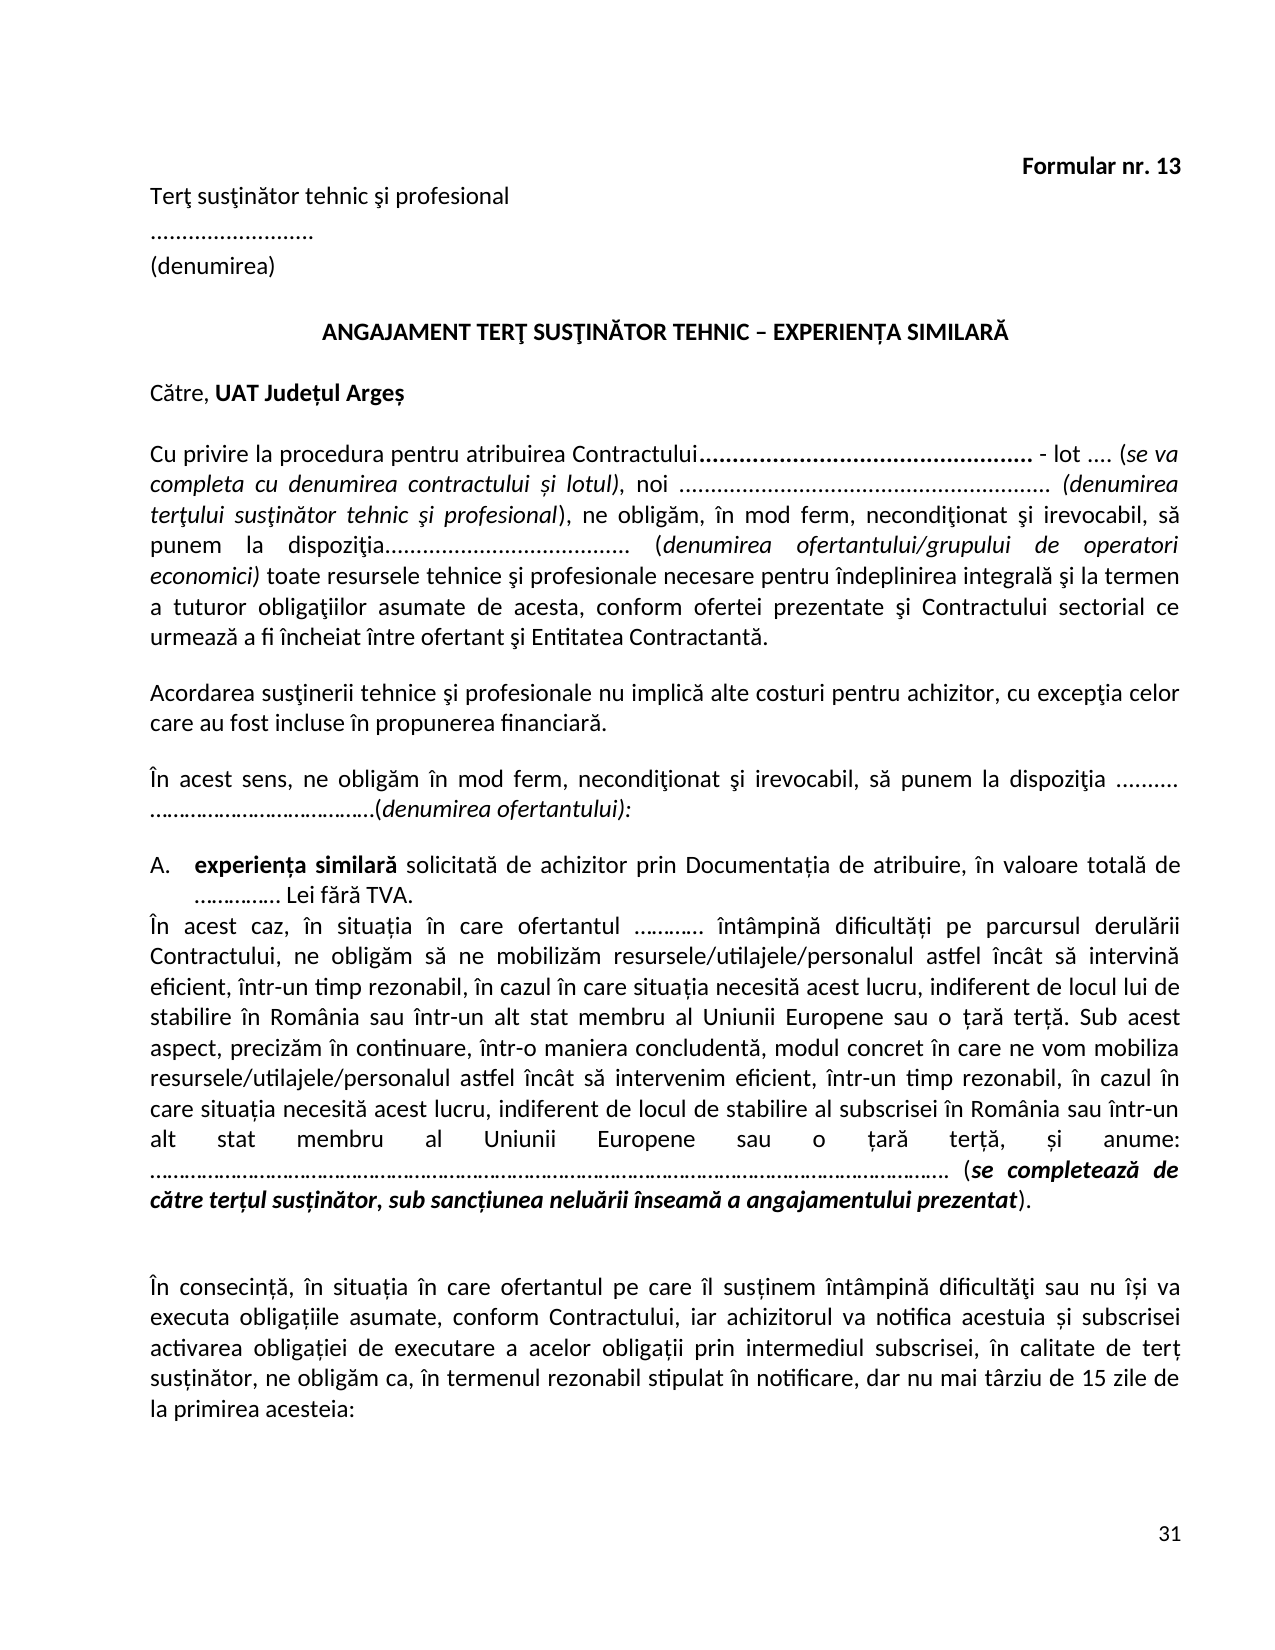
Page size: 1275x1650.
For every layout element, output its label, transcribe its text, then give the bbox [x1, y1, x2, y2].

text ANGAJAMENT TERŢ SUSŢINĂTOR TEHNIC – EXPERIENȚA SIMILARĂ [150, 316, 1181, 347]
text În acest sens, ne obligăm în mod ferm, necondiţionat şi irevocabil, să punem la dispoziţia .......... …………………………………(denumirea ofertantului): [150, 763, 1181, 824]
text În acest caz, în situația în care ofertantul ………… întâmpină dificultăți pe parcursul derulării Contractului, ne obligăm să ne mobilizăm resursele/utilajele/personalul astfel încât să intervină eficient, într-un timp rezonabil, în cazul în care situația necesită acest lucru, indiferent de locul lui de stabilire în România sau într-un alt stat membru al Uniunii Europene sau o țară terță. Sub acest aspect, precizăm în continuare, într-o maniera concludentă, modul concret în care ne vom mobiliza resursele/utilajele/personalul astfel încât să intervenim eficient, într-un timp rezonabil, în cazul în care situația necesită acest lucru, indiferent de locul de stabilire al subscrisei în România sau într-un alt stat membru al Uniunii Europene sau o țară terță, și anume: …………………………………………………………………………………………………………………………. (se completează de către terțul susținător, sub sancțiunea neluării înseamă a angajamentului prezentat). [150, 910, 1181, 1215]
text Cu privire la procedura pentru atribuirea Contractului.................................................. - lot .... (se va completa cu denumirea contractului și lotul), noi ........................................................... (denumirea terţului susţinător tehnic şi profesional), ne obligăm, în mod ferm, necondiţionat şi irevocabil, să punem la dispoziţia....................................... (denumirea ofertantului/grupului de operatori economici) toate resursele tehnice şi profesionale necesare pentru îndeplinirea integrală şi la termen a tuturor obligaţiilor asumate de acesta, conform ofertei prezentate şi Contractului sectorial ce urmează a fi încheiat între ofertant şi Entitatea Contractantă. [150, 438, 1181, 652]
text Acordarea susţinerii tehnice şi profesionale nu implică alte costuri pentru achizitor, cu excepţia celor care au fost incluse în propunerea financiară. [150, 677, 1181, 738]
text În consecință, în situația în care ofertantul pe care îl susținem întâmpină dificultăţi sau nu își va executa obligațiile asumate, conform Contractului, iar achizitorul va notifica acestuia și subscrisei activarea obligației de executare a acelor obligații prin intermediul subscrisei, în calitate de terț susținător, ne obligăm ca, în termenul rezonabil stipulat în notificare, dar nu mai târziu de 15 zile de la primirea acesteia: [150, 1271, 1181, 1423]
text Terţ susţinător tehnic şi profesional [150, 181, 1181, 211]
list experiența similară solicitată de achizitor prin Documentația de atribuire, în valoare totală de …………… Lei fără TVA. [150, 849, 1181, 910]
text Formular nr. 13 [150, 150, 1181, 181]
text .......................... [150, 216, 1181, 246]
text Către, UAT Județul Argeş [150, 377, 1181, 408]
text (denumirea) [150, 251, 1181, 281]
